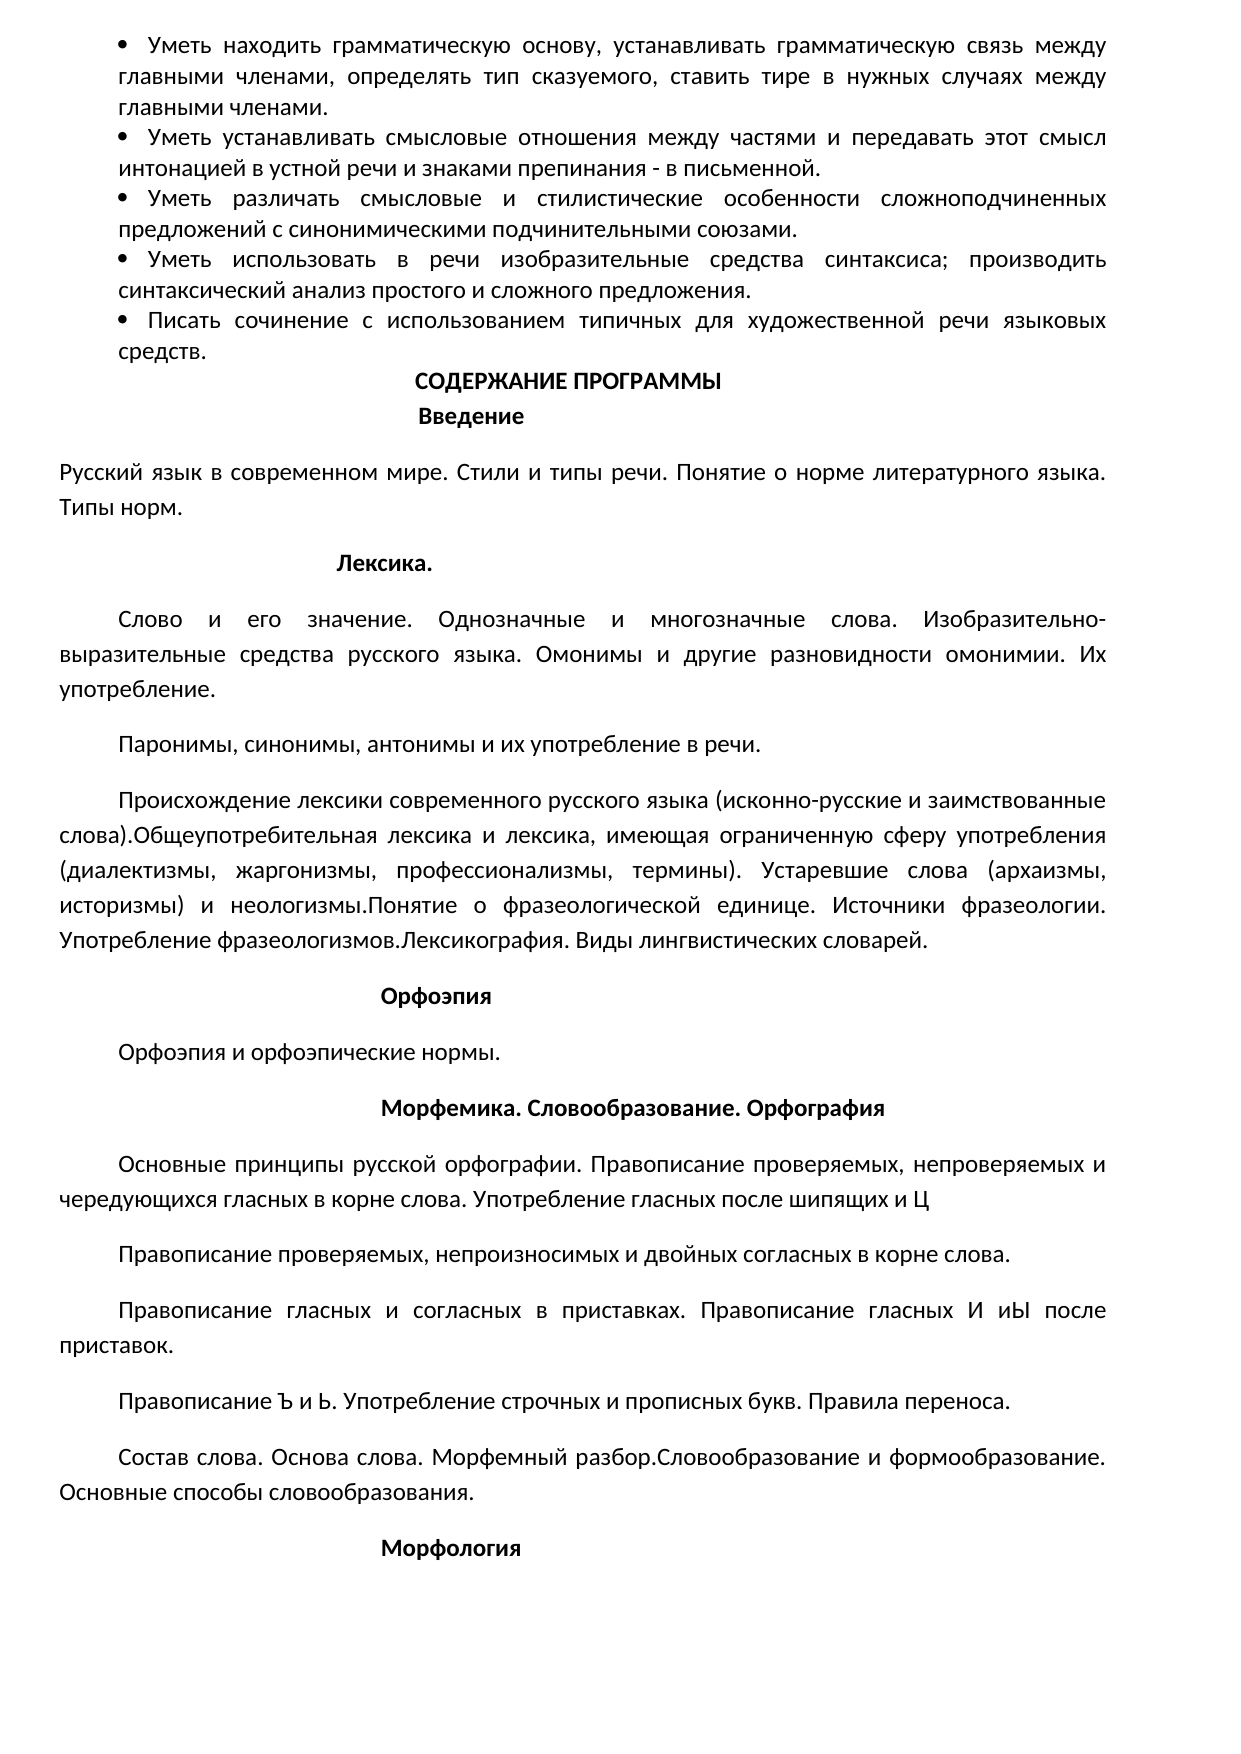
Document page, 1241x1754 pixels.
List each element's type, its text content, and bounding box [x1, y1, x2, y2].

text Правописание проверяемых, непроизносимых и двойных согласных в корне слова. [59, 1239, 1107, 1269]
text Морфология [322, 1532, 1107, 1562]
list Уметь различать смысловые и стилистические особенности сложноподчиненных предложений с синонимическими подчинительными союзами. [118, 182, 1107, 243]
text Русский язык в современном мире. Стили и типы речи. Понятие о норме литературного языка. Типы норм. [59, 456, 1107, 522]
text Слово и его значение. Однозначные и многозначные слова. Изобразительно-выразительные средства русского языка. Омонимы и другие разновидности омонимии. Их употребление. [59, 603, 1107, 703]
text Орфоэпия и орфоэпические нормы. [59, 1036, 1107, 1067]
text СОДЕРЖАНИЕ ПРОГРАММЫ [0, 365, 1107, 396]
text Паронимы, синонимы, антонимы и их употребление в речи. [59, 729, 1107, 759]
text Орфоэпия [322, 980, 1107, 1011]
text Происхождение лексики современного русского языка (исконно-русские и заимствованные слова).Общеупотребительная лексика и лексика, имеющая ограниченную сферу употребления (диалектизмы, жаргонизмы, профессионализмы, термины). Устаревшие слова (архаизмы, историзмы) и неологизмы.Понятие о фразеологической единице. Источники фразеологии. Употребление фразеологизмов.Лексикография. Виды лингвистических словарей. [59, 784, 1107, 955]
list Уметь использовать в речи изобразительные средства синтаксиса; производить синтаксический анализ простого и сложного предложения. [118, 243, 1107, 304]
text Введение [359, 400, 1107, 431]
text Лексика. [97, 547, 1107, 577]
list Уметь находить грамматическую основу, устанавливать грамматическую связь между главными членами, определять тип сказуемого, ставить тире в нужных случаях между главными членами. [118, 29, 1107, 121]
text Правописание Ъ и Ь. Употребление строчных и прописных букв. Правила переноса. [59, 1385, 1107, 1416]
list Уметь устанавливать смысловые отношения между частями и передавать этот смысл интонацией в устной речи и знаками препинания - в письменной. [118, 121, 1107, 182]
text Правописание гласных и согласных в приставках. Правописание гласных И иЫ после приставок. [59, 1294, 1107, 1360]
list Писать сочинение с использованием типичных для художественной речи языковых средств. [118, 304, 1107, 365]
text Морфемика. Словообразование. Орфография [322, 1092, 1107, 1122]
text Состав слова. Основа слова. Морфемный разбор.Словообразование и формообразование. Основные способы словообразования. [59, 1441, 1107, 1507]
text Основные принципы русской орфографии. Правописание проверяемых, непроверяемых и чередующихся гласных в корне слова. Употребление гласных после шипящих и Ц [59, 1148, 1107, 1213]
